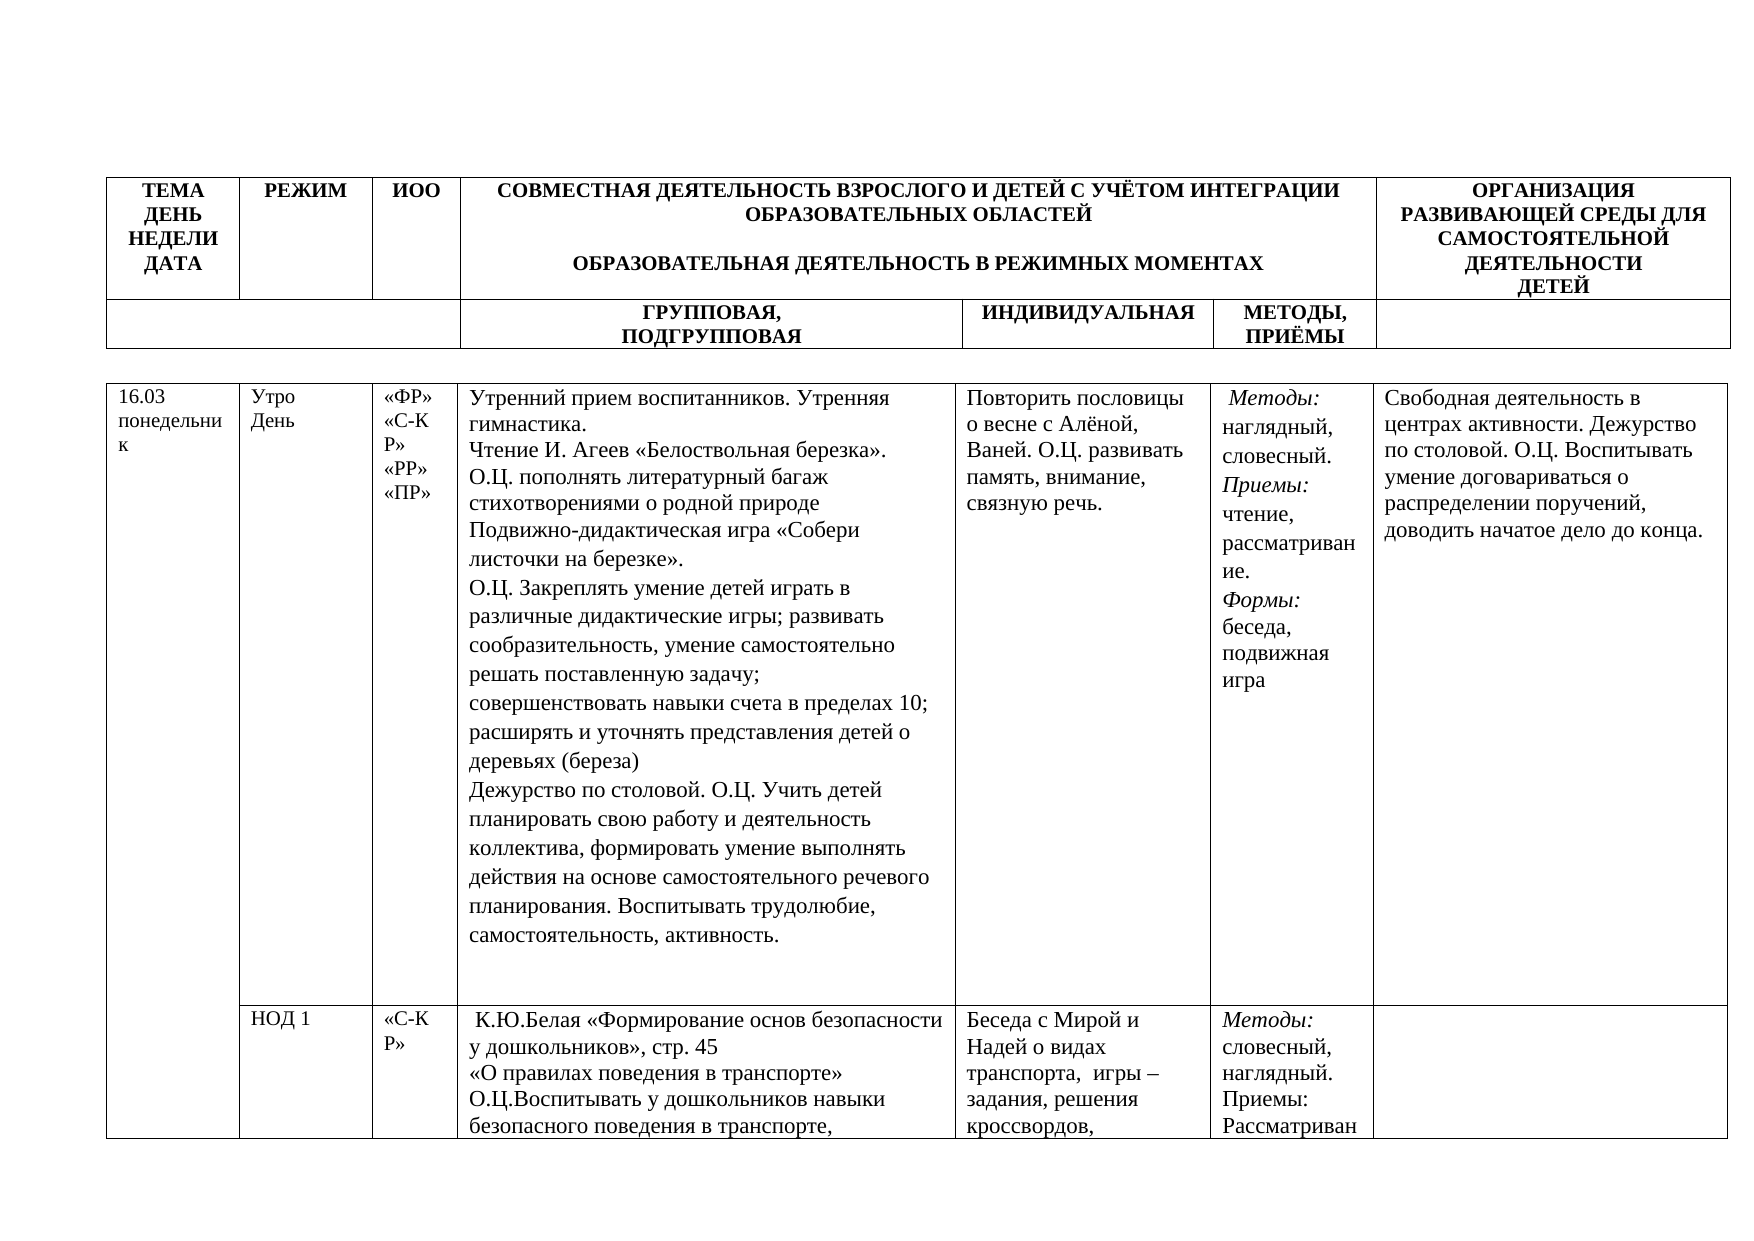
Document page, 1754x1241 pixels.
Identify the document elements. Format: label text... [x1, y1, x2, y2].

table_header ИОО [373, 178, 460, 298]
table_cell ГРУППОВАЯ, ПОДГРУППОВАЯ [461, 300, 962, 348]
table_header ОРГАНИЗАЦИЯ РАЗВИВАЮЩЕЙ СРЕДЫ ДЛЯ САМОСТОЯТЕЛЬНОЙ ДЕЯТЕЛЬНОСТИ ДЕТЕЙ [1377, 178, 1730, 298]
table_header Утренний прием воспитанников. Утренняя гимнастика. Чтение И. Агеев «Белоствольная березка». О.Ц. пополнять литературный багаж стихотворениями о родной природе Подвижно-дидактическая игра «Собери листочки на березке». О.Ц. Закреплять умение детей играть в различные дидактические игры; развивать сообразительность, умение самостоятельно решать поставленную задачу; совершенствовать навыки счета в пределах 10; расширять и уточнять представления детей о деревьях (береза) Дежурство по столовой. О.Ц. Учить детей планировать свою работу и деятельность коллектива, формировать умение выполнять действия на основе самостоятельного речевого планирования. Воспитывать трудолюбие, самостоятельность, активность. [458, 384, 955, 1005]
table_cell [1377, 300, 1730, 348]
table_cell НОД 1 [240, 1006, 372, 1138]
table_header Методы: наглядный, словесный. Приемы: чтение, рассматривание. Формы: беседа, подвижная игра [1211, 384, 1373, 1005]
table_header Повторить пословицы о весне с Алёной, Ваней. О.Ц. развивать память, внимание, связную речь. [956, 384, 1210, 1005]
table_header ТЕМА ДЕНЬ НЕДЕЛИ ДАТА [107, 178, 239, 298]
table_header Утро День [240, 384, 372, 1005]
table_header 16.03 понедельник [107, 384, 239, 1138]
table_header СОВМЕСТНАЯ ДЕЯТЕЛЬНОСТЬ ВЗРОСЛОГО И ДЕТЕЙ С УЧЁТОМ ИНТЕГРАЦИИ ОБРАЗОВАТЕЛЬНЫХ ОБЛАСТЕЙ ОБРАЗОВАТЕЛЬНАЯ ДЕЯТЕЛЬНОСТЬ В РЕЖИМНЫХ МОМЕНТАХ [461, 178, 1376, 298]
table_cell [956, 1006, 1210, 1138]
table_cell МЕТОДЫ, ПРИЁМЫ [1214, 300, 1376, 348]
table_cell ИНДИВИДУАЛЬНАЯ [963, 300, 1213, 348]
table_cell [1374, 1006, 1727, 1138]
table_header Свободная деятельность в центрах активности. Дежурство по столовой. О.Ц. Воспитывать умение договариваться о распределении поручений, доводить начатое дело до конца. [1374, 384, 1727, 1005]
table_cell [107, 300, 460, 348]
table_header «ФР» «С-К Р» «РР» «ПР» [373, 384, 457, 1005]
table_header РЕЖИМ [240, 178, 372, 298]
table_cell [458, 1006, 955, 1138]
table_cell «С-К Р» [373, 1006, 457, 1138]
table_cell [1211, 1006, 1373, 1138]
